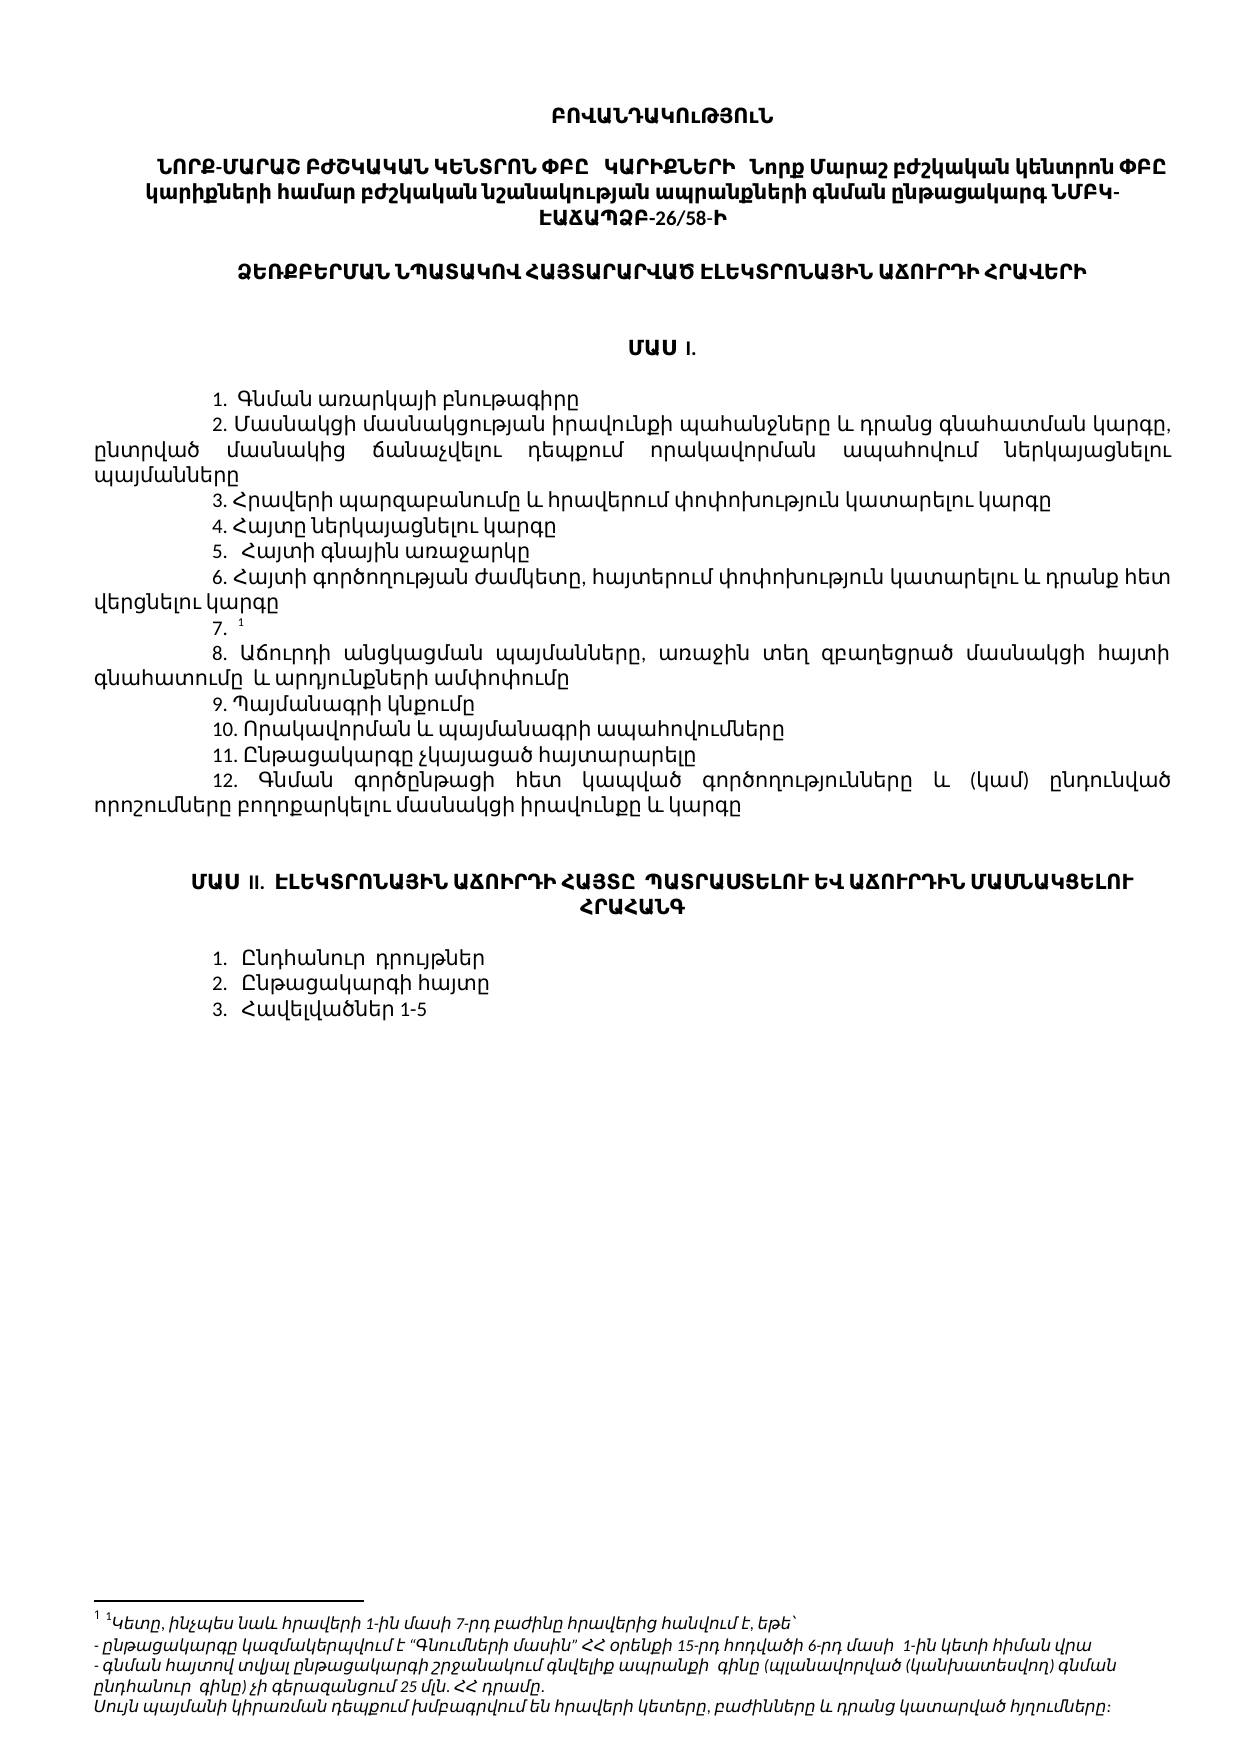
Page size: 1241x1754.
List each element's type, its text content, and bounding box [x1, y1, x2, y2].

text 8. Աճուրդի անցկացման պայմանները, առաջին տեղ զբաղեցրած մասնակցի հայտի գնահատումը և արդյունքների ամփոփումը [94, 640, 1171, 691]
text 1. Գնման առարկայի բնութագիրը [94, 386, 1171, 411]
text 12. Գնման գործընթացի հետ կապված գործողությունները և (կամ) ընդունված որոշումները բողոքարկելու մասնակցի իրավունքը և կարգը [94, 767, 1171, 818]
text 6. Հայտի գործողության ժամկետը, հայտերում փոփոխություն կատարելու և դրանք հետ վերցնելու կարգը [94, 564, 1171, 615]
text ՄԱՍ II. ԷԼԵԿՏՐՈՆԱՅԻՆ ԱՃՈԻՐԴԻ ՀԱՅՏԸ ՊԱՏՐԱՍՏԵԼՈՒ ԵՎ ԱՃՈՒՐԴԻՆ ՄԱՍՆԱԿՑԵԼՈՒ ՀՐԱՀԱՆԳ [94, 869, 1171, 920]
text 10. Որակավորման և պայմանագրի ապահովումները [94, 716, 1171, 742]
text ՁԵՌՔԲԵՐՄԱՆ ՆՊԱՏԱԿՈՎ ՀԱՅՏԱՐԱՐՎԱԾ ԷԼԵԿՏՐՈՆԱՅԻՆ ԱՃՈՒՐԴԻ ՀՐԱՎԵՐԻ [94, 259, 1171, 284]
text 5. Հայտի գնային առաջարկը [94, 538, 1171, 564]
text 2. Ընթացակարգի հայտը [94, 971, 1171, 996]
text 4. Հայտը ներկայացնելու կարգը [94, 513, 1171, 538]
text ՄԱՍ I. [94, 335, 1171, 361]
text ՆՈՐՔ-ՄԱՐԱՇ ԲԺՇԿԱԿԱՆ ԿԵՆՏՐՈՆ ՓԲԸ ԿԱՐԻՔՆԵՐԻ Նորք Մարաշ բժշկական կենտրոն ՓԲԸ կարիքների համար բժշկական նշանակության ապրանքների գնման ընթացակարգ ՆՄԲԿ-ԷԱՃԱՊՁԲ-26/58-Ի [94, 154, 1171, 230]
text 9. Պայմանագրի կնքումը [94, 691, 1171, 716]
text 7. 1 [94, 615, 1171, 640]
text 1. Ընդհանուր դրույթներ [94, 945, 1171, 971]
text ԲՈՎԱՆԴԱԿՈւԹՅՈւՆ [94, 103, 1171, 128]
text 3. Հավելվածներ 1-5 [94, 996, 1171, 1021]
text 11. Ընթացակարգը չկայացած հայտարարելը [94, 742, 1171, 767]
text 2. Մասնակցի մասնակցության իրավունքի պահանջները և դրանց գնահատման կարգը, ընտրված մասնակից ճանաչվելու դեպքում որակավորման ապահովում ներկայացնելու պայմանները [94, 411, 1171, 488]
text 3. Հրավերի պարզաբանումը և հրավերում փոփոխություն կատարելու կարգը [94, 488, 1171, 513]
